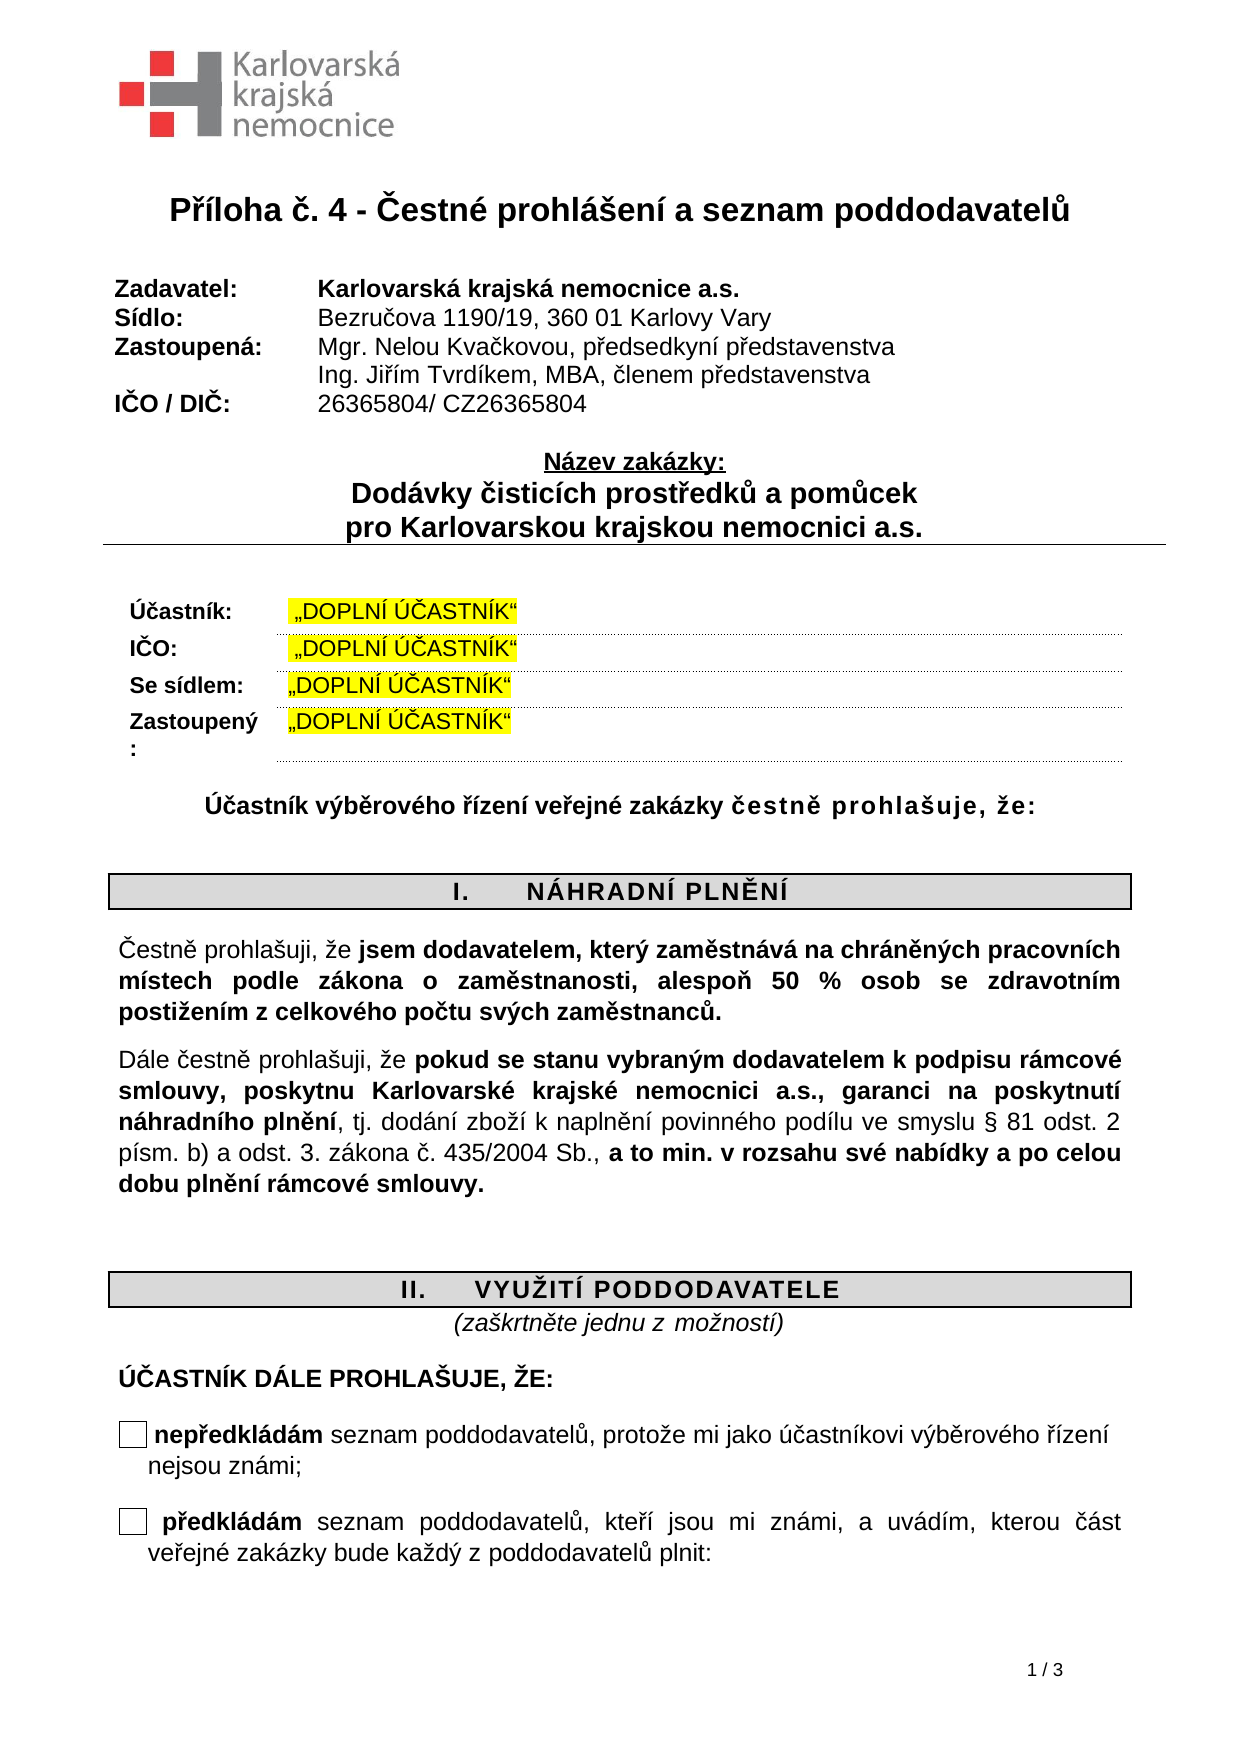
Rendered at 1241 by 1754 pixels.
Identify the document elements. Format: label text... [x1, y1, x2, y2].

table_cell Sídlo: Zastoupená: [103, 303, 306, 389]
table_cell „DOPLNÍ ÚČASTNÍK“ [277, 634, 1122, 671]
table_cell „DOPLNÍ ÚČASTNÍK“ [277, 707, 1122, 761]
picture [118, 49, 400, 139]
text Příloha č. 4 - Čestné prohlášení a seznam poddodavatelů [118, 191, 1122, 229]
table_header Účastník: [118, 598, 277, 634]
text Čestně prohlašuji, že jsem dodavatelem, který zaměstnává na chráněných pracovních místech podle zákona o zaměstnanosti, alespoň 50 % osob se zdravotním postižením z celkového počtu svých zaměstnanců. [118, 935, 1122, 1026]
table_cell 26365804/ CZ26365804 [306, 389, 1166, 418]
table_cell Zastoupený: [118, 707, 277, 761]
table_header „DOPLNÍ ÚČASTNÍK“ [277, 598, 1122, 634]
table_header Zadavatel: [103, 274, 306, 303]
table_cell Se sídlem: [118, 671, 277, 707]
table_cell IČO / DIČ: [103, 389, 306, 418]
table_cell IČO: [118, 634, 277, 671]
list nepředkládám seznam poddodavatelů, protože mi jako účastníkovi výběrového řízení nejsou známi; [118, 1420, 1122, 1479]
table_cell Bezručova 1190/19, 360 01 Karlovy Vary Mgr. Nelou Kvačkovou, předsedkyní představenstva Ing. Jiřím Tvrdíkem, MBA, členem představenstva [306, 303, 1166, 389]
list předkládám seznam poddodavatelů, kteří jsou mi známi, a uvádím, kterou část veřejné zakázky bude každý z poddodavatelů plnit: [118, 1507, 1122, 1567]
text Dále čestně prohlašuji, že pokud se stanu vybraným dodavatelem k podpisu rámcové smlouvy, poskytnu Karlovarské krajské nemocnici a.s., garanci na poskytnutí náhradního plnění, tj. dodání zboží k naplnění povinného podílu ve smyslu § 81 odst. 2 písm. b) a odst. 3. zákona č. 435/2004 Sb., a to min. v rozsahu své nabídky a po celou dobu plnění rámcové smlouvy. [118, 1045, 1122, 1198]
text Účastník výběrového řízení veřejné zakázky čestně prohlašuje, že: [118, 791, 1122, 819]
table_cell Dodávky čisticích prostředků a pomůcek pro Karlovarskou krajskou nemocnici a.s. [103, 475, 1166, 544]
table_header Karlovarská krajská nemocnice a.s. [306, 274, 1166, 303]
table_cell Název zakázky: [103, 418, 1166, 475]
list (zaškrtněte jednu z možností) [118, 1308, 1122, 1336]
text ÚČASTNÍK DÁLE PROHLAŠUJE, ŽE: [118, 1364, 1122, 1392]
list NÁHRADNÍ PLNĚNÍ [110, 875, 1130, 908]
table_cell „DOPLNÍ ÚČASTNÍK“ [277, 671, 1122, 707]
list VYUŽITÍ PODDODAVATELE [110, 1273, 1130, 1306]
